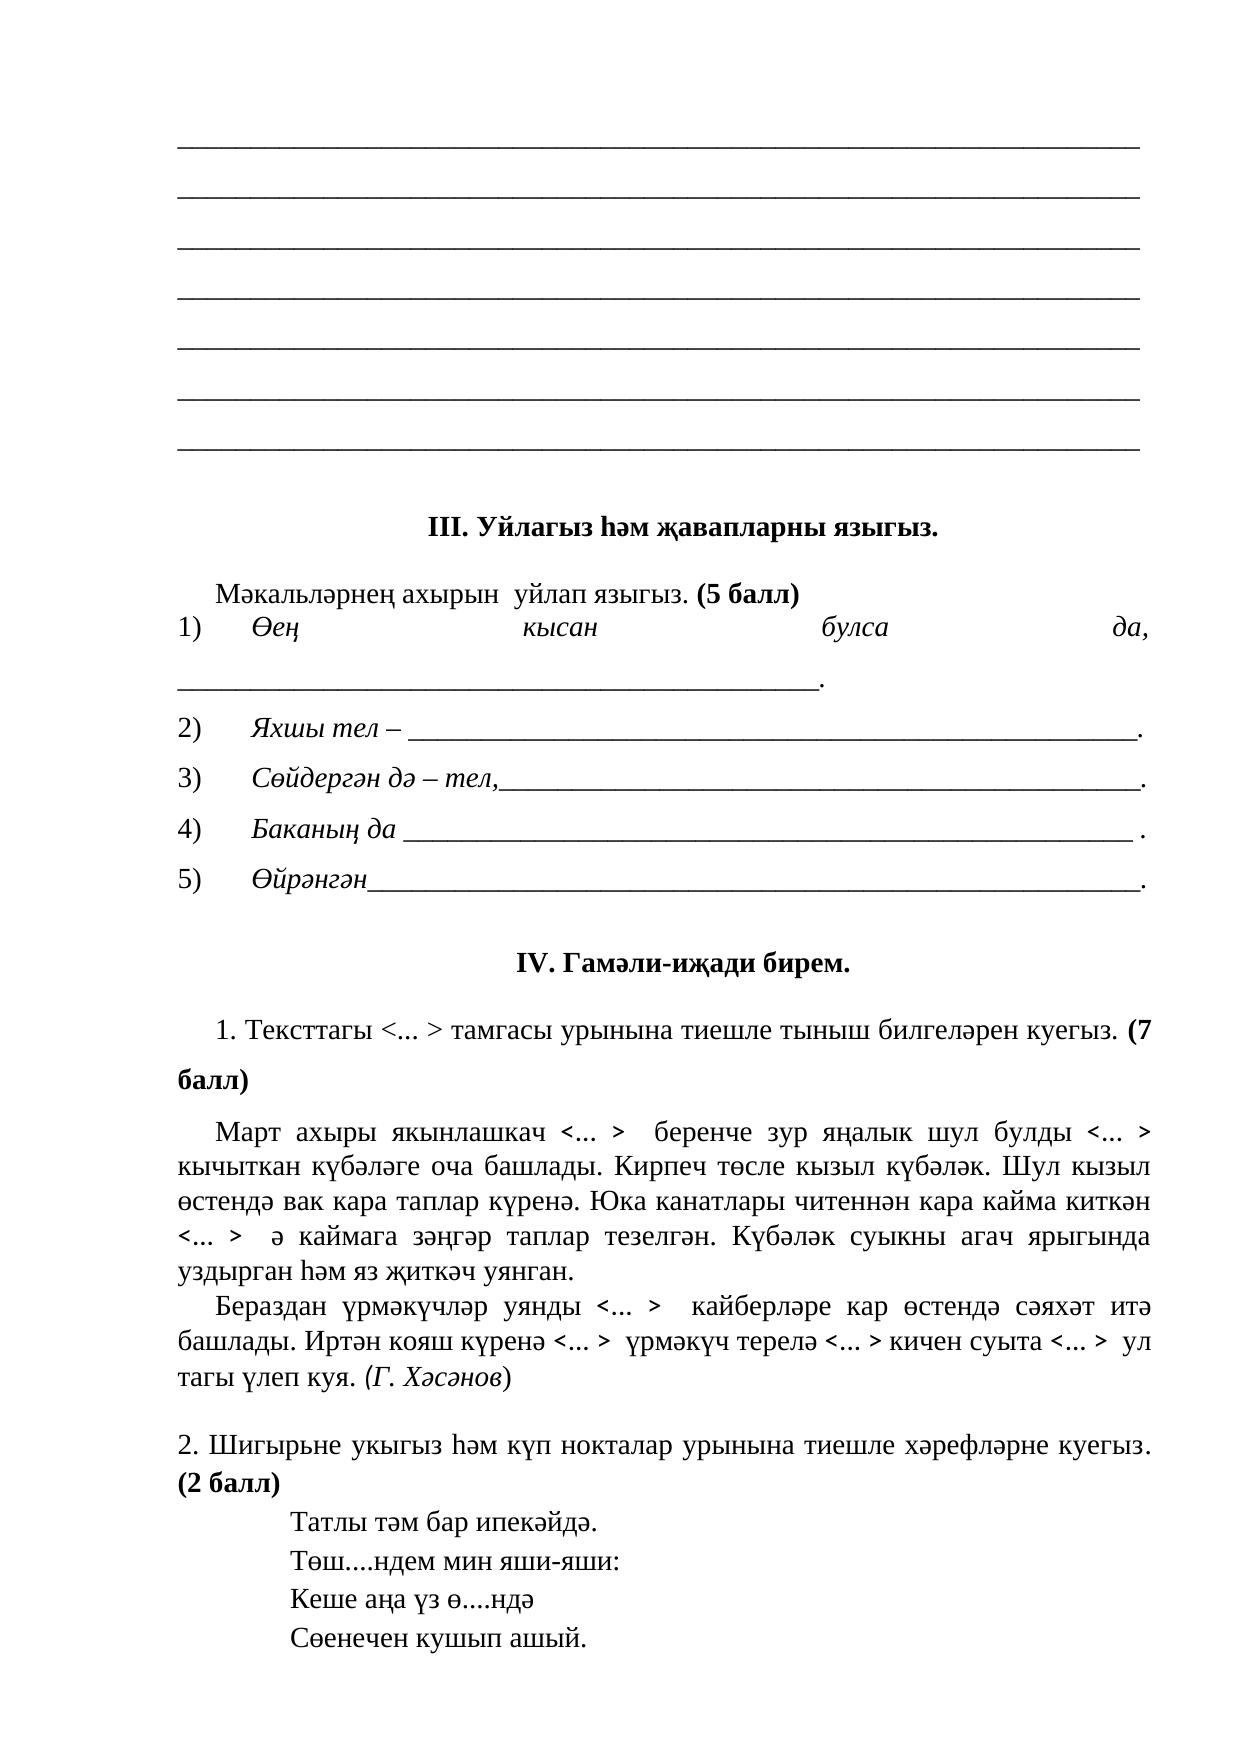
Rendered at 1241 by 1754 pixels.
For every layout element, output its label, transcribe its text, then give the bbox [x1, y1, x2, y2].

list Төш....ндем мин яши-яши: [252, 1543, 1152, 1576]
text III. Уйлагыз һәм җавапларны языгыз. [215, 509, 1152, 542]
list Сөйдергән дә – тел,____________________________________________. [177, 760, 1152, 794]
list Өйрәнгән_____________________________________________________. [177, 861, 1152, 894]
list Өең кысан булса да, ____________________________________________. [177, 609, 1152, 693]
list Кеше аңа үз ө....ндә [252, 1581, 1152, 1615]
text 2. Шигырьне укыгыз һәм күп нокталар урынына тиешле хәрефләрне куегыз. (2 балл) [177, 1427, 1152, 1499]
list Яхшы тел – __________________________________________________. [177, 710, 1152, 744]
text Март ахыры якынлашкач ˂... > беренче зур яңалык шул булды ˂... > кычыткан күбәләге оча башлады. Кирпеч төсле кызыл күбәләк. Шул кызыл өстендә вак кара таплар күренә. Юка канатлары читеннән кара кайма киткән ˂... > ә каймага зәңгәр таплар тезелгән. Күбәләк суыкны агач ярыгында уздырган һәм яз җиткәч уянган. [177, 1113, 1152, 1287]
text Мәкальләрнең ахырын уйлап языгыз. (5 балл) [177, 576, 1152, 609]
text Бераздан үрмәкүчләр уянды ˂... > кайберләре кар өстендә сәяхәт итә башлады. Иртән кояш күренә ˂... > үрмәкүч терелә ˂... > кичен суыта ˂... > ул тагы үлеп куя. (Г. Хәсәнов) [177, 1287, 1152, 1393]
list Баканың да __________________________________________________ . [177, 811, 1152, 844]
list Сөенечен кушып ашый. [252, 1620, 1152, 1653]
text 1. Тексттагы ˂... > тамгасы урынына тиешле тыныш билгеләрен куегыз. (7 балл) [177, 1012, 1152, 1096]
list Татлы тәм бар ипекәйдә. [252, 1504, 1152, 1538]
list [177, 118, 1152, 453]
text IV. Гамәли-иҗади бирем. [215, 945, 1152, 978]
